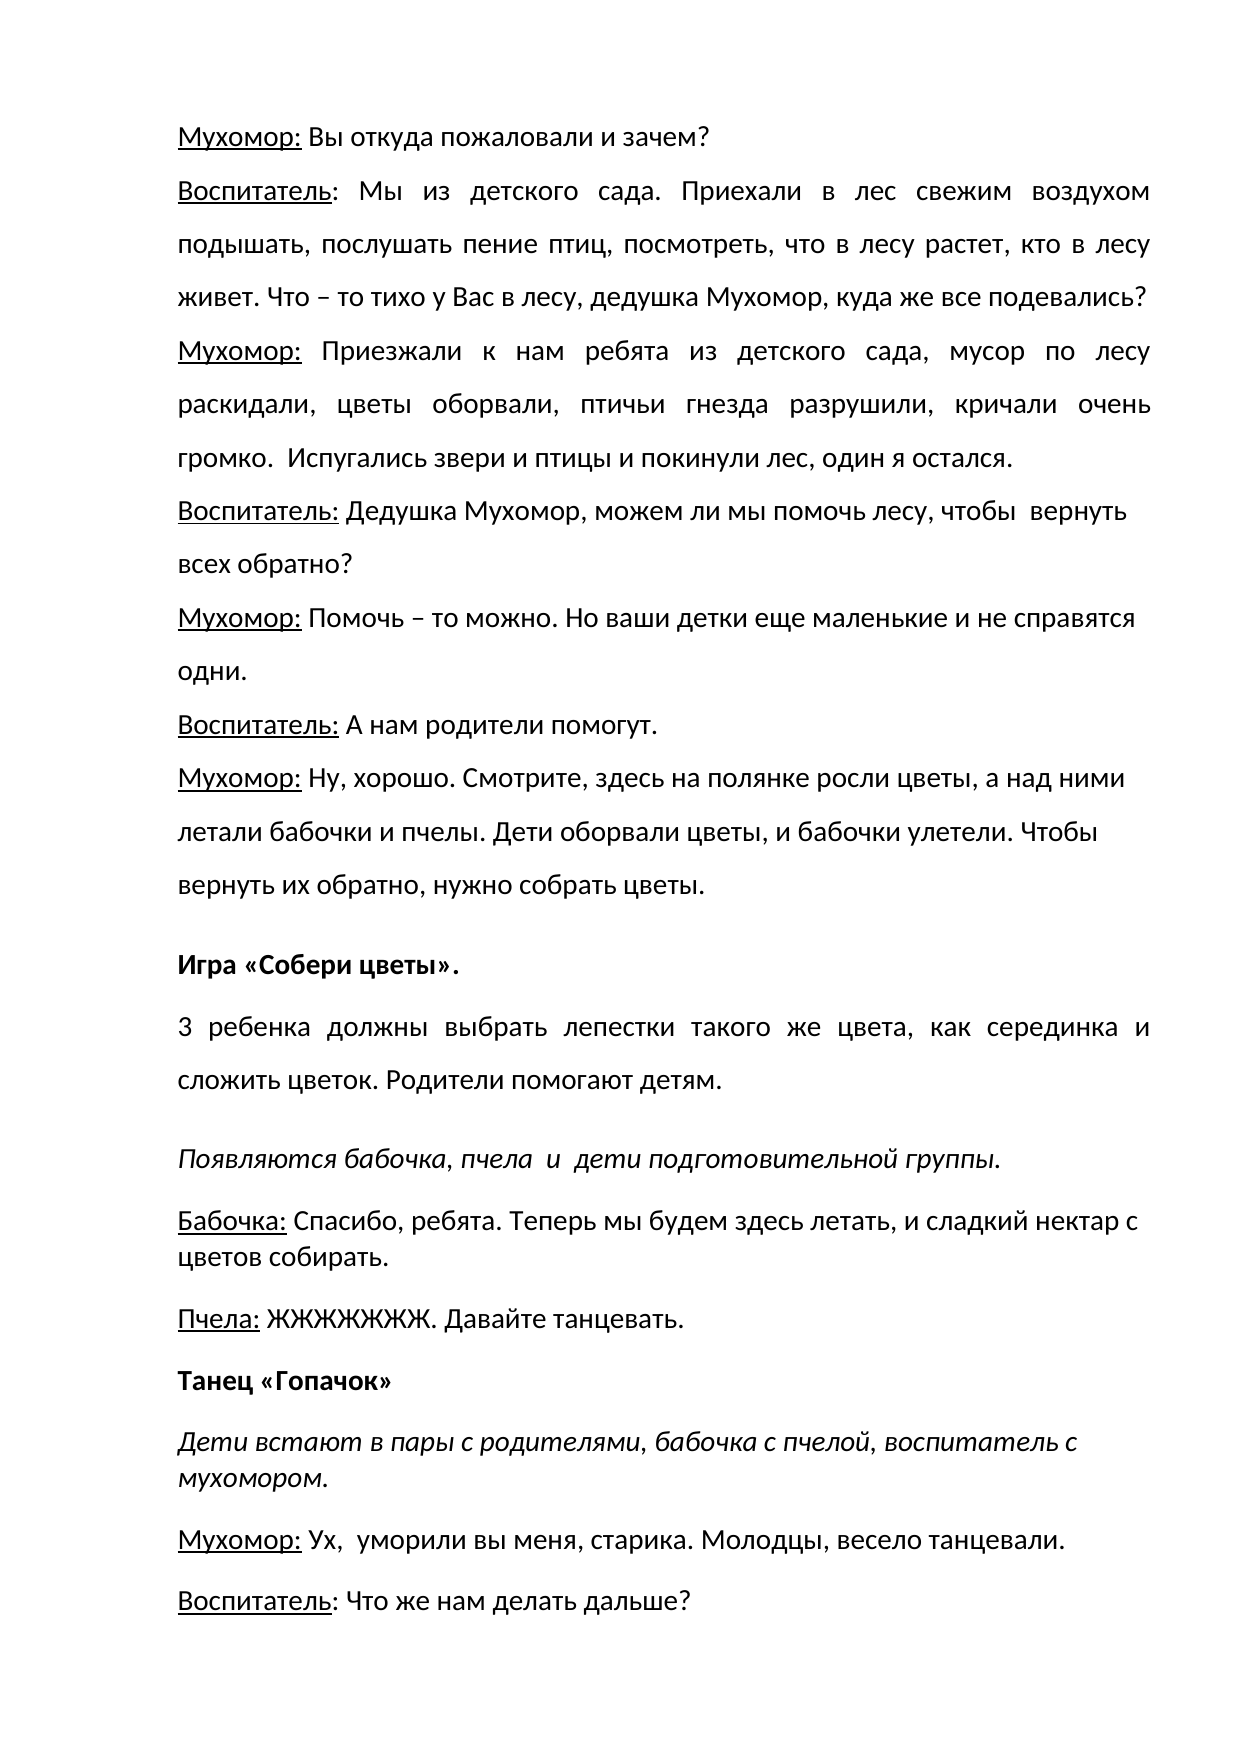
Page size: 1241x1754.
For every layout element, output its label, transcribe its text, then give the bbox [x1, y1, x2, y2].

text Бабочка: Спасибо, ребята. Теперь мы будем здесь летать, и сладкий нектар с цветов собирать. [177, 1202, 1152, 1274]
text Мухомор: Вы откуда пожаловали и зачем? [177, 118, 1152, 154]
text 3 ребенка должны выбрать лепестки такого же цвета, как серединка и сложить цветок. Родители помогают детям. [177, 1008, 1152, 1097]
text Мухомор: Ну, хорошо. Смотрите, здесь на полянке росли цветы, а над ними летали бабочки и пчелы. Дети оборвали цветы, и бабочки улетели. Чтобы вернуть их обратно, нужно собрать цветы. [177, 759, 1152, 902]
text Появляются бабочка, пчела и дети подготовительной группы. [177, 1141, 1152, 1176]
text Дети встают в пары с родителями, бабочка с пчелой, воспитатель с мухомором. [177, 1423, 1152, 1494]
text Воспитатель: Мы из детского сада. Приехали в лес свежим воздухом подышать, послушать пение птиц, посмотреть, что в лесу растет, кто в лесу живет. Что – то тихо у Вас в лесу, дедушка Мухомор, куда же все подевались? [177, 172, 1152, 314]
text Мухомор: Приезжали к нам ребята из детского сада, мусор по лесу раскидали, цветы оборвали, птичьи гнезда разрушили, кричали очень громко. Испугались звери и птицы и покинули лес, один я остался. [177, 332, 1152, 474]
text Воспитатель: А нам родители помогут. [177, 706, 1152, 742]
text Воспитатель: Что же нам делать дальше? [177, 1582, 1152, 1618]
text Пчела: ЖЖЖЖЖЖЖ. Давайте танцевать. [177, 1300, 1152, 1335]
text Игра «Собери цветы». [177, 946, 1152, 981]
text Танец «Гопачок» [177, 1362, 1152, 1397]
text Мухомор: Помочь – то можно. Но ваши детки еще маленькие и не справятся одни. [177, 599, 1152, 688]
text Воспитатель: Дедушка Мухомор, можем ли мы помочь лесу, чтобы вернуть всех обратно? [177, 492, 1152, 581]
text Мухомор: Ух, уморили вы меня, старика. Молодцы, весело танцевали. [177, 1521, 1152, 1556]
